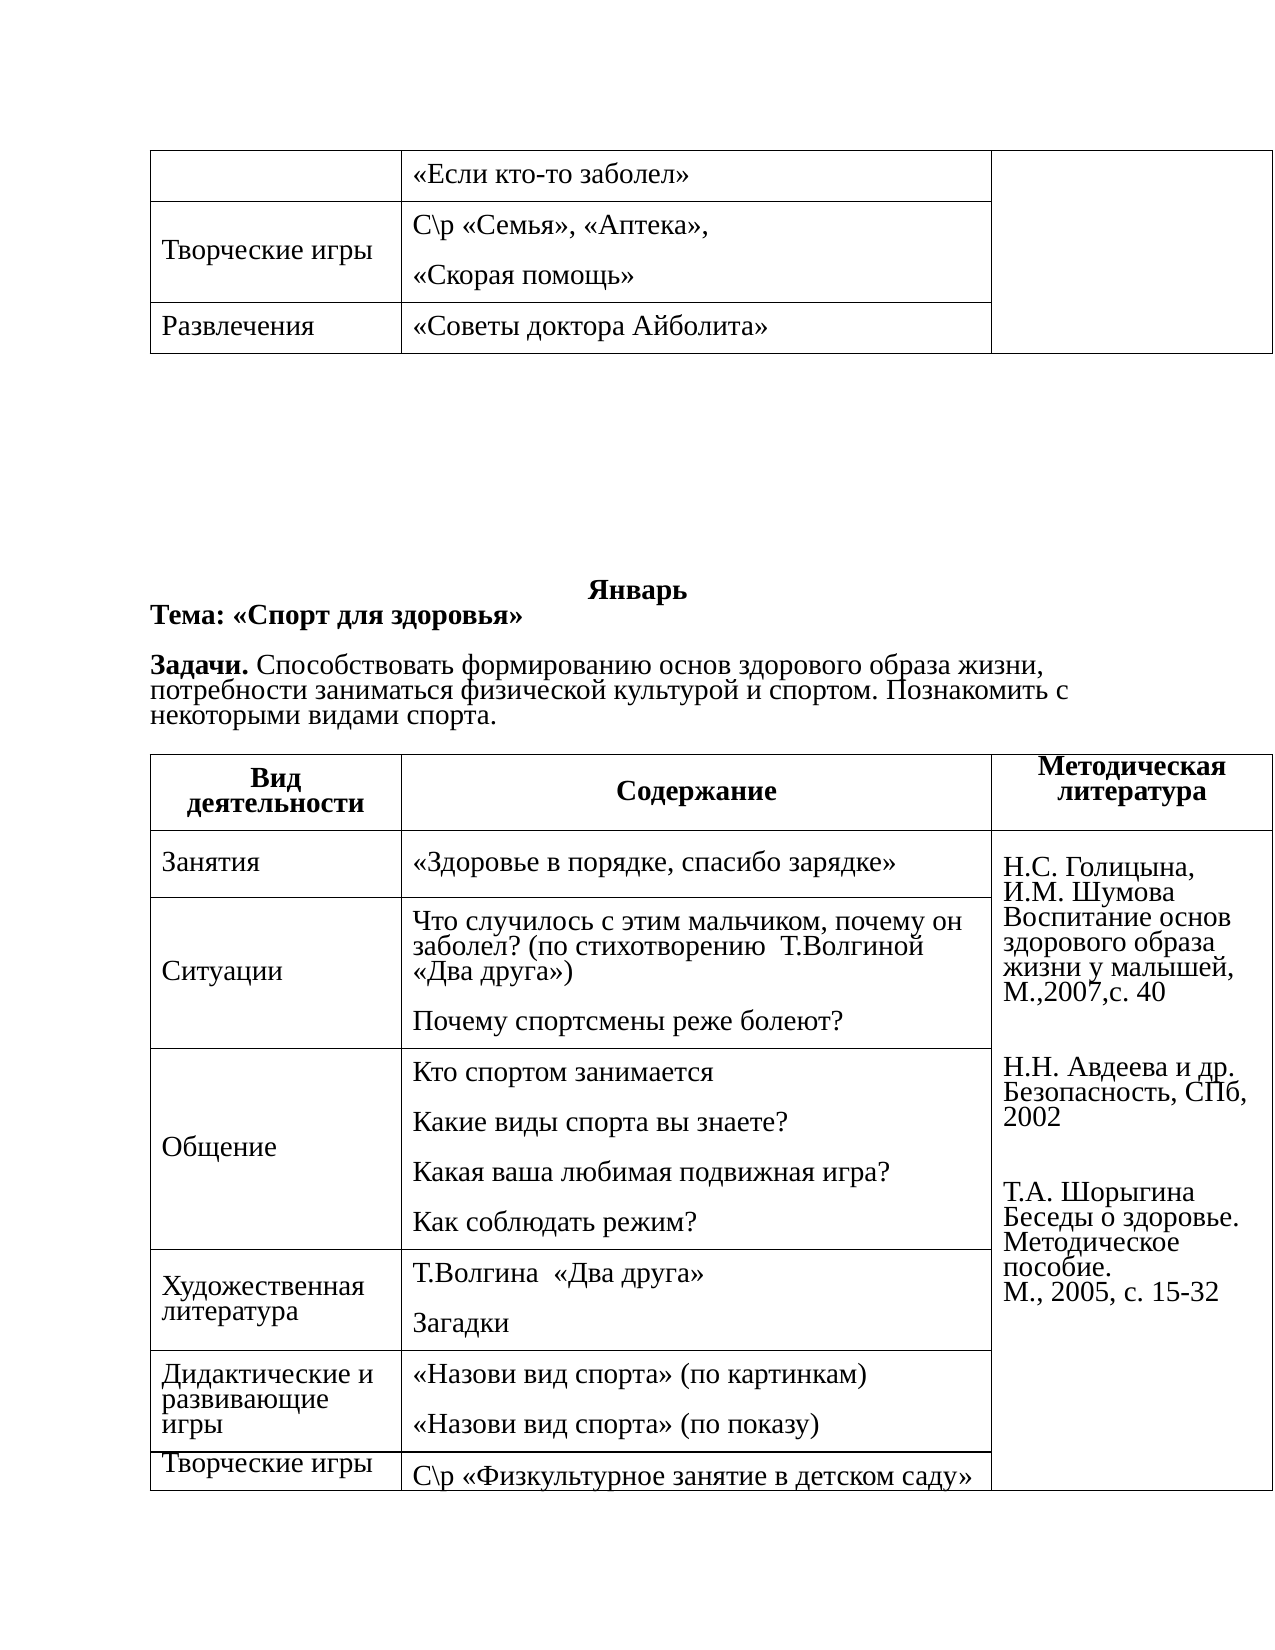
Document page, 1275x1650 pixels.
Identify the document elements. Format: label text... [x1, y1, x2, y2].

table_cell Н.С. Голицына, И.М. Шумова Воспитание основ здорового образа жизни у малышей, М.,2007,с. 40 Н.Н. Авдеева и др. Безопасность, СПб, 2002 Т.А. Шорыгина Беседы о здоровье. Методическое пособие. М., 2005, с. 15-32 [992, 831, 1272, 1490]
table_cell Творческие игры [151, 1453, 401, 1490]
table_cell С\р «Семья», «Аптека», «Скорая помощь» [402, 202, 991, 302]
table_cell Развлечения [151, 303, 401, 353]
table_header Содержание [402, 755, 991, 830]
text Тема: «Спорт для здоровья» [150, 604, 1125, 629]
text Январь [150, 579, 1125, 604]
table_header Методическая литература [992, 755, 1272, 830]
table_cell Т.Волгина «Два друга» Загадки [402, 1250, 991, 1350]
table_cell Кто спортом занимается Какие виды спорта вы знаете? Какая ваша любимая подвижная игра? Как соблюдать режим? [402, 1049, 991, 1249]
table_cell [402, 151, 991, 201]
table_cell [151, 151, 401, 201]
table_cell Общение [151, 1049, 401, 1249]
table_cell «Здоровье в порядке, спасибо зарядке» [402, 831, 991, 897]
table_cell Ситуации [151, 898, 401, 1048]
table_cell Дидактические и развивающие игры [151, 1351, 401, 1451]
table_cell «Назови вид спорта» (по картинкам) «Назови вид спорта» (по показу) [402, 1351, 991, 1451]
table_cell Что случилось с этим мальчиком, почему он заболел? (по стихотворению Т.Волгиной «Два друга») Почему спортсмены реже болеют? [402, 898, 991, 1048]
table_header Вид деятельности [151, 755, 401, 830]
text Задачи. Способствовать формированию основ здорового образа жизни, потребности заниматься физической культурой и спортом. Познакомить с некоторыми видами спорта. [150, 654, 1125, 729]
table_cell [402, 1453, 991, 1490]
table_cell Творческие игры [151, 202, 401, 302]
table_cell Занятия [151, 831, 401, 897]
table_cell «Советы доктора Айболита» [402, 303, 991, 353]
table_cell Художественная литература [151, 1250, 401, 1350]
